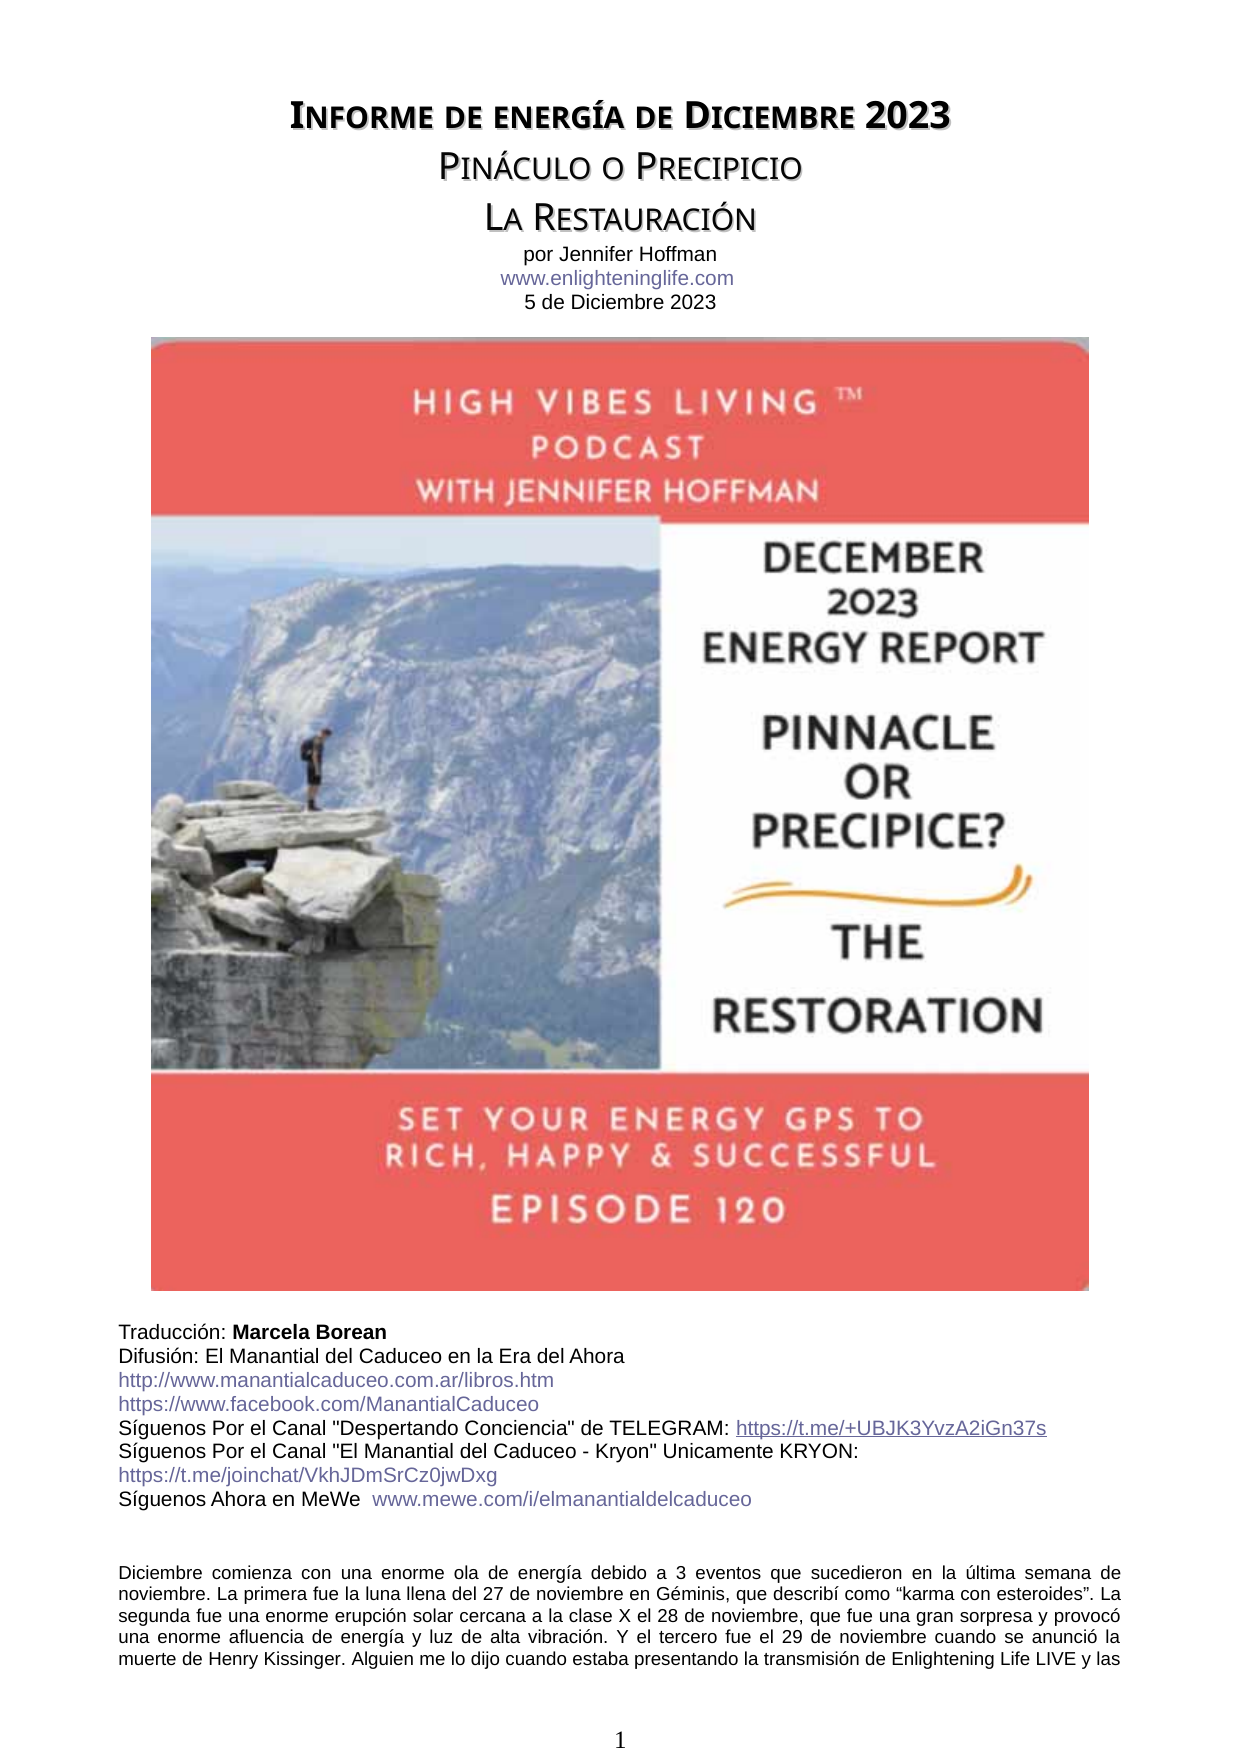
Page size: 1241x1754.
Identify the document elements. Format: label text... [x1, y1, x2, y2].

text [118, 1562, 1122, 1669]
text Traducción: Marcela Borean Difusión: El Manantial del Caduceo en la Era del Ahora http://www.manantialcaduceo.com.ar/libros.htm https://www.facebook.com/ManantialCaduceo Síguenos Por el Canal "Despertando Conciencia" de TELEGRAM: https://t.me/+UBJK3YvzA2iGn37s Síguenos Por el Canal "El Manantial del Caduceo - Kryon" Unicamente KRYON: https://t.me/joinchat/VkhJDmSrCz0jwDxg Síguenos Ahora en MeWe www.mewe.com/i/elmanantialdelcaduceo [118, 1291, 1122, 1540]
text Informe de energía de Diciembre 2023 Pináculo o Precipicio La Restauración por Jennifer Hoffman www.enlighteninglife.com 5 de Diciembre 2023 [118, 89, 1122, 314]
picture [151, 337, 1089, 1291]
